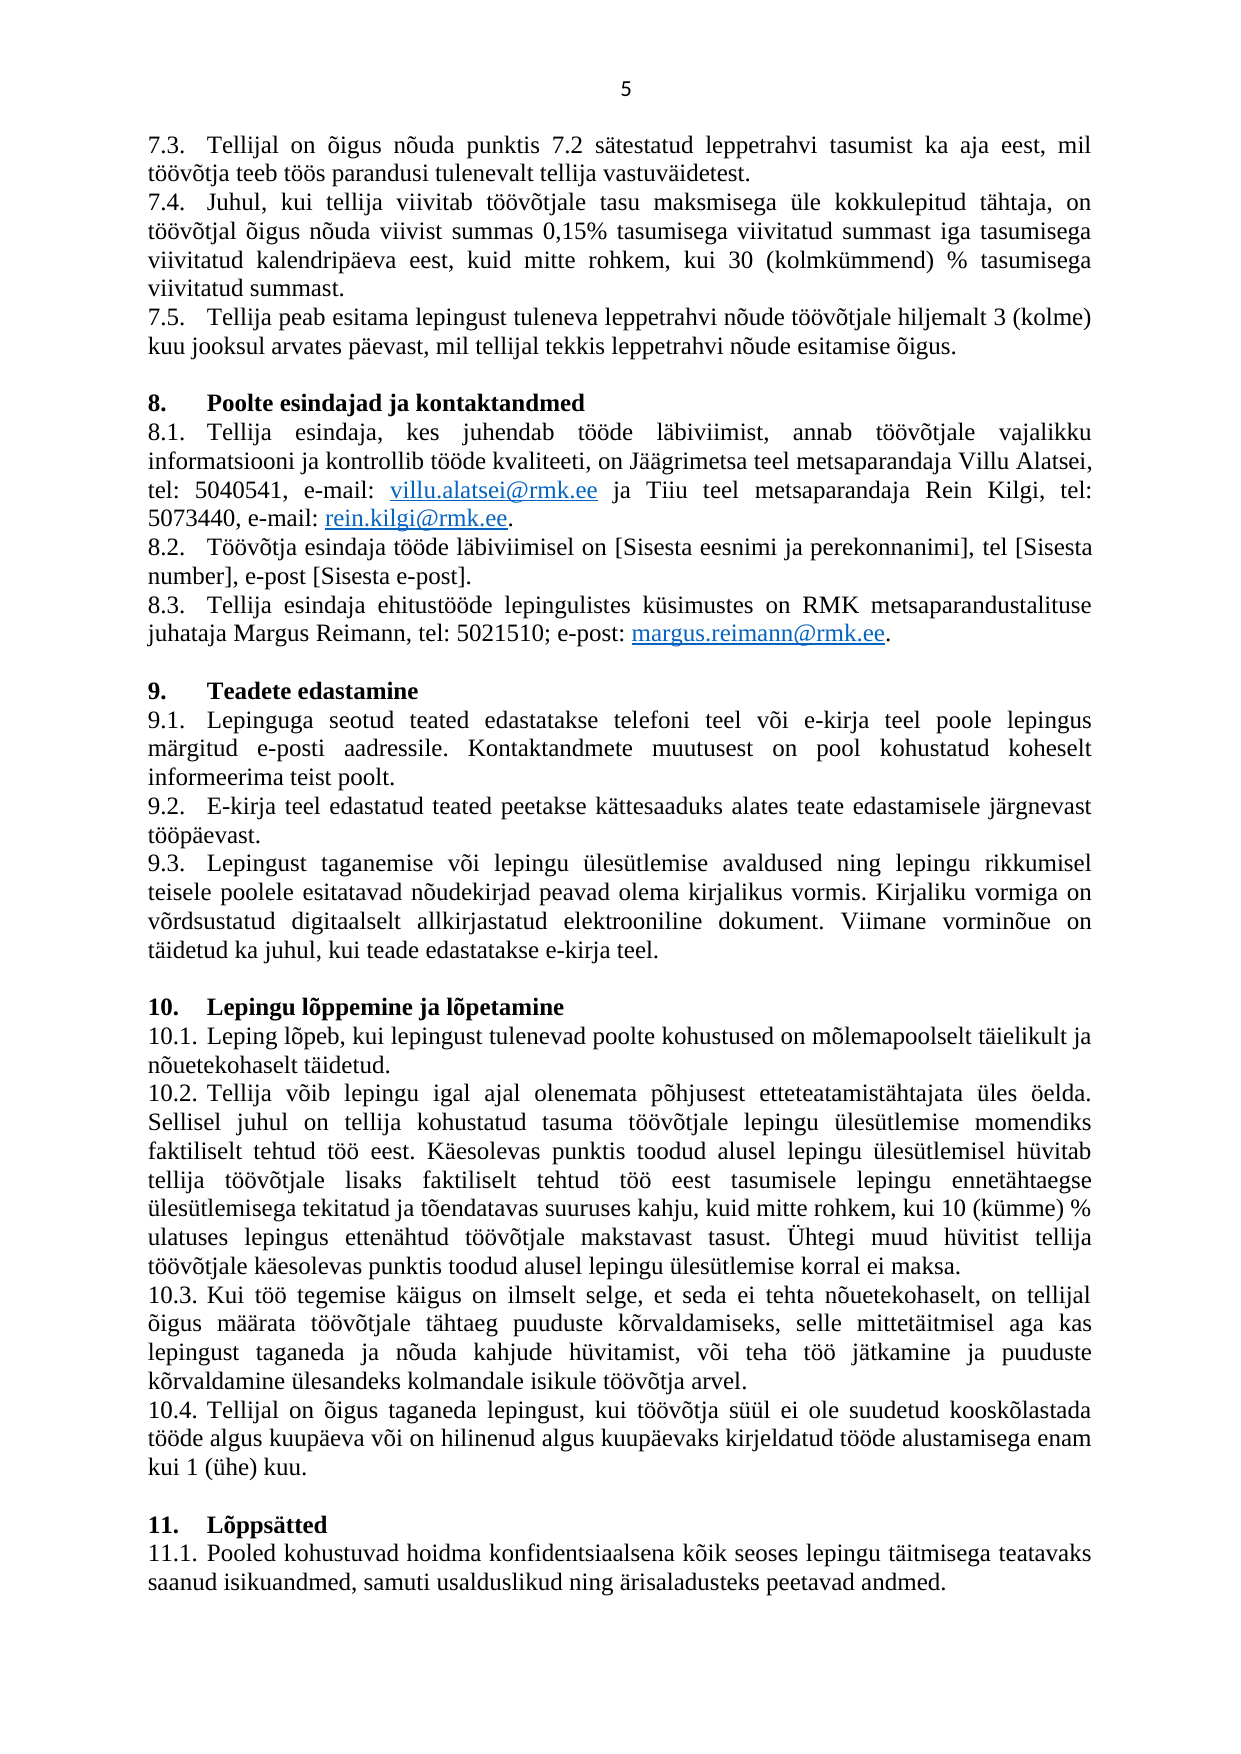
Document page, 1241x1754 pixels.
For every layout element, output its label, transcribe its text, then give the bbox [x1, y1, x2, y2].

text Juhul, kui tellija viivitab töövõtjale tasu maksmisega üle kokkulepitud tähtaja, on töövõtjal õigus nõuda viivist summas 0,15% tasumisega viivitatud summast iga tasumisega viivitatud kalendripäeva eest, kuid mitte rohkem, kui 30 (kolmkümmend) % tasumisega viivitatud summast. [148, 187, 1093, 302]
text Tellija esindaja, kes juhendab tööde läbiviimist, annab töövõtjale vajalikku informatsiooni ja kontrollib tööde kvaliteeti, on Jäägrimetsa teel metsaparandaja Villu Alatsei, tel: 5040541, e-mail: villu.alatsei@rmk.ee ja Tiiu teel metsaparandaja Rein Kilgi, tel: 5073440, e-mail: rein.kilgi@rmk.ee. [148, 417, 1093, 532]
text Lepingust taganemise või lepingu ülesütlemise avaldused ning lepingu rikkumisel teisele poolele esitatavad nõudekirjad peavad olema kirjalikus vormis. Kirjaliku vormiga on võrdsustatud digitaalselt allkirjastatud elektrooniline dokument. Viimane vorminõue on täidetud ka juhul, kui teade edastatakse e-kirja teel. [148, 848, 1093, 963]
text Lepingu lõppemine ja lõpetamine [148, 992, 1093, 1021]
text Pooled kohustuvad hoidma konfidentsiaalsena kõik seoses lepingu täitmisega teatavaks saanud isikuandmed, samuti usalduslikud ning ärisaladusteks peetavad andmed. [148, 1538, 1093, 1596]
text Tellija esindaja ehitustööde lepingulistes küsimustes on RMK metsaparandustalituse juhataja Margus Reimann, tel: 5021510; e-post: margus.reimann@rmk.ee. [148, 590, 1093, 647]
text Lõppsätted [148, 1510, 1093, 1538]
text E-kirja teel edastatud teated peetakse kättesaaduks alates teate edastamisele järgnevast tööpäevast. [148, 791, 1093, 848]
text Tellijal on õigus taganeda lepingust, kui töövõtja süül ei ole suudetud kooskõlastada tööde algus kuupäeva või on hilinenud algus kuupäevaks kirjeldatud tööde alustamisega enam kui 1 (ühe) kuu. [148, 1395, 1093, 1481]
text Töövõtja esindaja tööde läbiviimisel on tel , e-post [148, 532, 1093, 590]
text Tellijal on õigus nõuda punktis 7.2 sätestatud leppetrahvi tasumist ka aja eest, mil töövõtja teeb töös parandusi tulenevalt tellija vastuväidetest. [148, 130, 1093, 187]
text Kui töö tegemise käigus on ilmselt selge, et seda ei tehta nõuetekohaselt, on tellijal õigus määrata töövõtjale tähtaeg puuduste kõrvaldamiseks, selle mittetäitmisel aga kas lepingust taganeda ja nõuda kahjude hüvitamist, või teha töö jätkamine ja puuduste kõrvaldamine ülesandeks kolmandale isikule töövõtja arvel. [148, 1280, 1093, 1395]
text Poolte esindajad ja kontaktandmed [148, 388, 1093, 417]
text Tellija peab esitama lepingust tuleneva leppetrahvi nõude töövõtjale hiljemalt 3 (kolme) kuu jooksul arvates päevast, mil tellijal tekkis leppetrahvi nõude esitamise õigus. [148, 302, 1093, 360]
text Lepinguga seotud teated edastatakse telefoni teel või e-kirja teel poole lepingus märgitud e-posti aadressile. Kontaktandmete muutusest on pool kohustatud koheselt informeerima teist poolt. [148, 705, 1093, 791]
text Tellija võib lepingu igal ajal olenemata põhjusest etteteatamistähtajata üles öelda. Sellisel juhul on tellija kohustatud tasuma töövõtjale lepingu ülesütlemise momendiks faktiliselt tehtud töö eest. Käesolevas punktis toodud alusel lepingu ülesütlemisel hüvitab tellija töövõtjale lisaks faktiliselt tehtud töö eest tasumisele lepingu ennetähtaegse ülesütlemisega tekitatud ja tõendatavas suuruses kahju, kuid mitte rohkem, kui 10 (kümme) % ulatuses lepingus ettenähtud töövõtjale makstavast tasust. Ühtegi muud hüvitist tellija töövõtjale käesolevas punktis toodud alusel lepingu ülesütlemise korral ei maksa. [148, 1078, 1093, 1280]
text Teadete edastamine [148, 676, 1093, 705]
text Leping lõpeb, kui lepingust tulenevad poolte kohustused on mõlemapoolselt täielikult ja nõuetekohaselt täidetud. [148, 1021, 1093, 1078]
